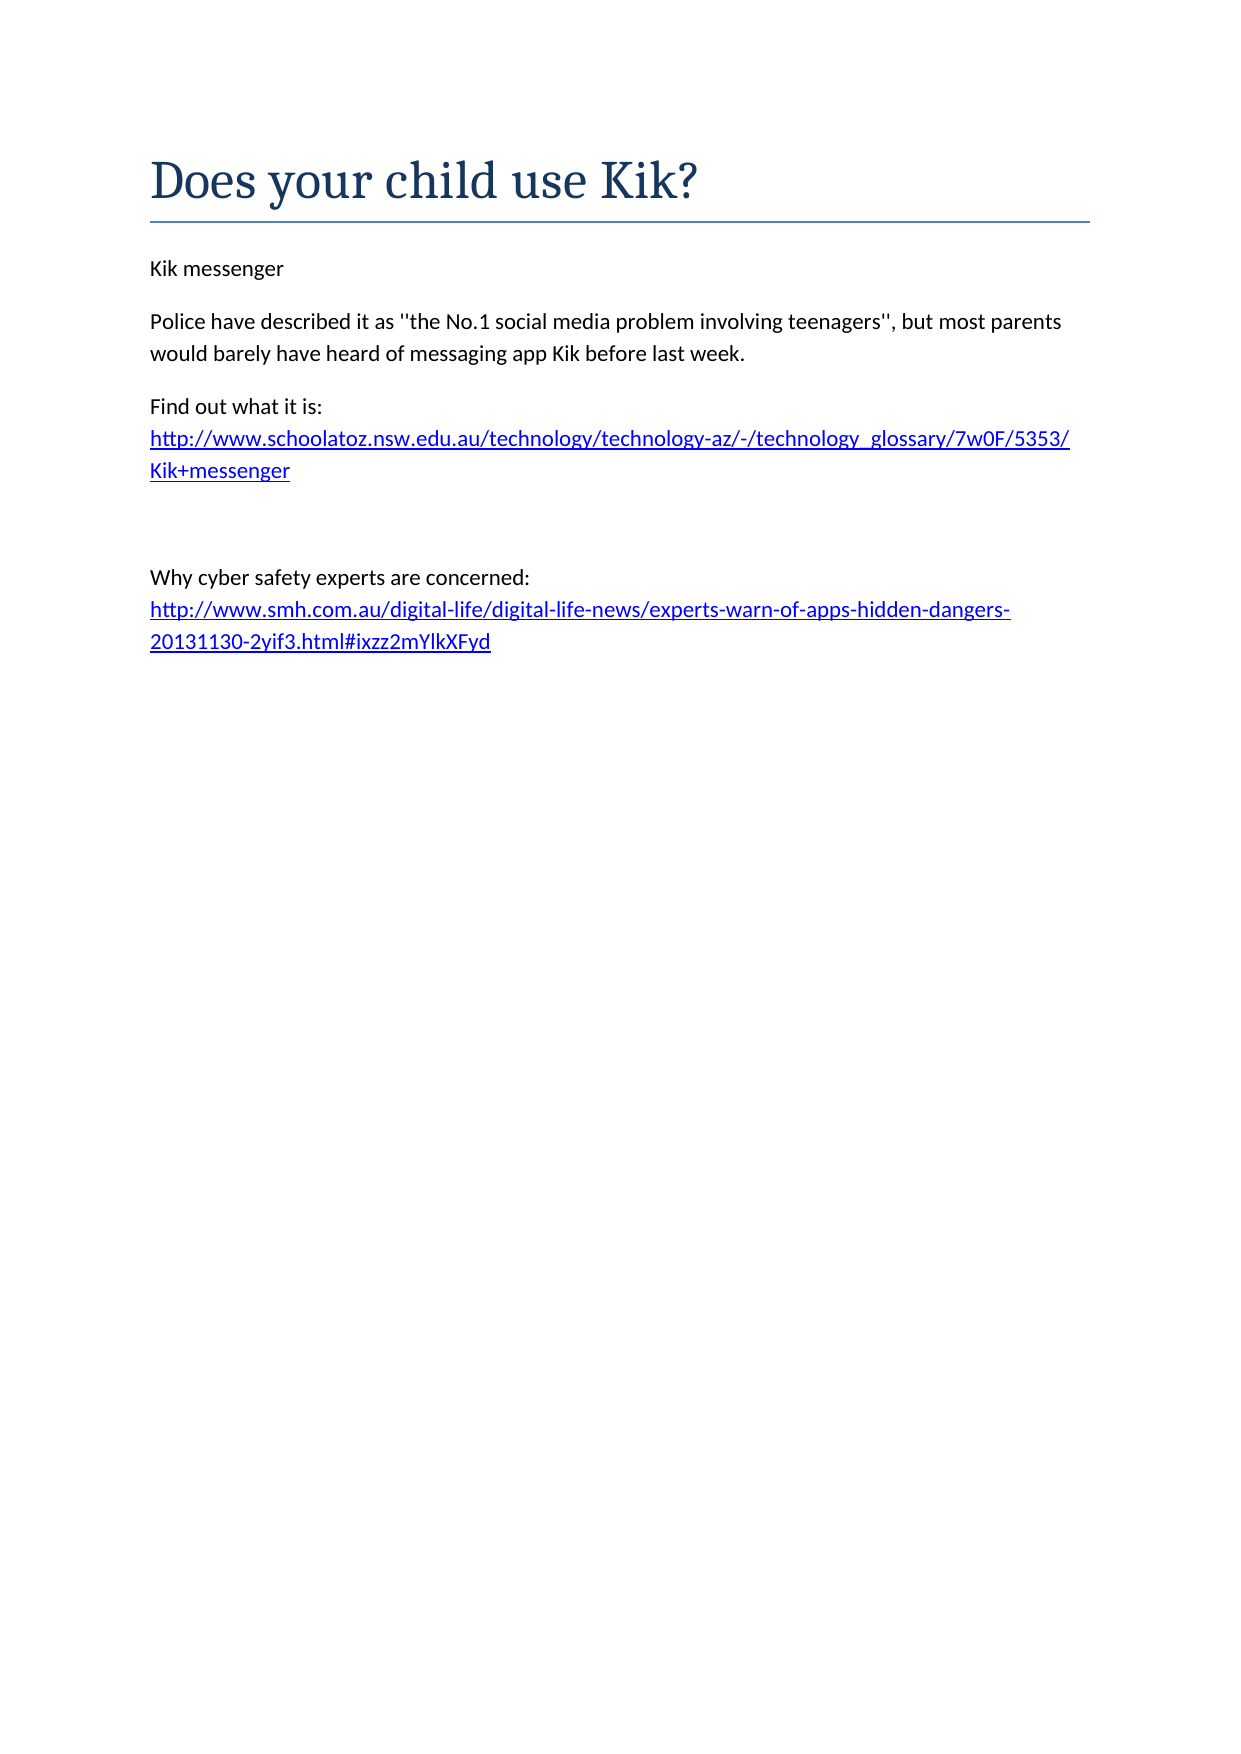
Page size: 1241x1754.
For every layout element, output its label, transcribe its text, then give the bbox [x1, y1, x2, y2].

text Find out what it is: http://www.schoolatoz.nsw.edu.au/technology/technology-az/-/technology_glossary/7w0F/5353/Kik+messenger [150, 392, 1090, 484]
text Why cyber safety experts are concerned: http://www.smh.com.au/digital-life/digital-life-news/experts-warn-of-apps-hidden-dangers-20131130-2yif3.html#ixzz2mYlkXFyd [150, 563, 1090, 655]
title Does your child use Kik? [150, 150, 1090, 221]
text Police have described it as ''the No.1 social media problem involving teenagers'', but most parents would barely have heard of messaging app Kik before last week. [150, 307, 1090, 367]
text Kik messenger [150, 254, 1090, 282]
